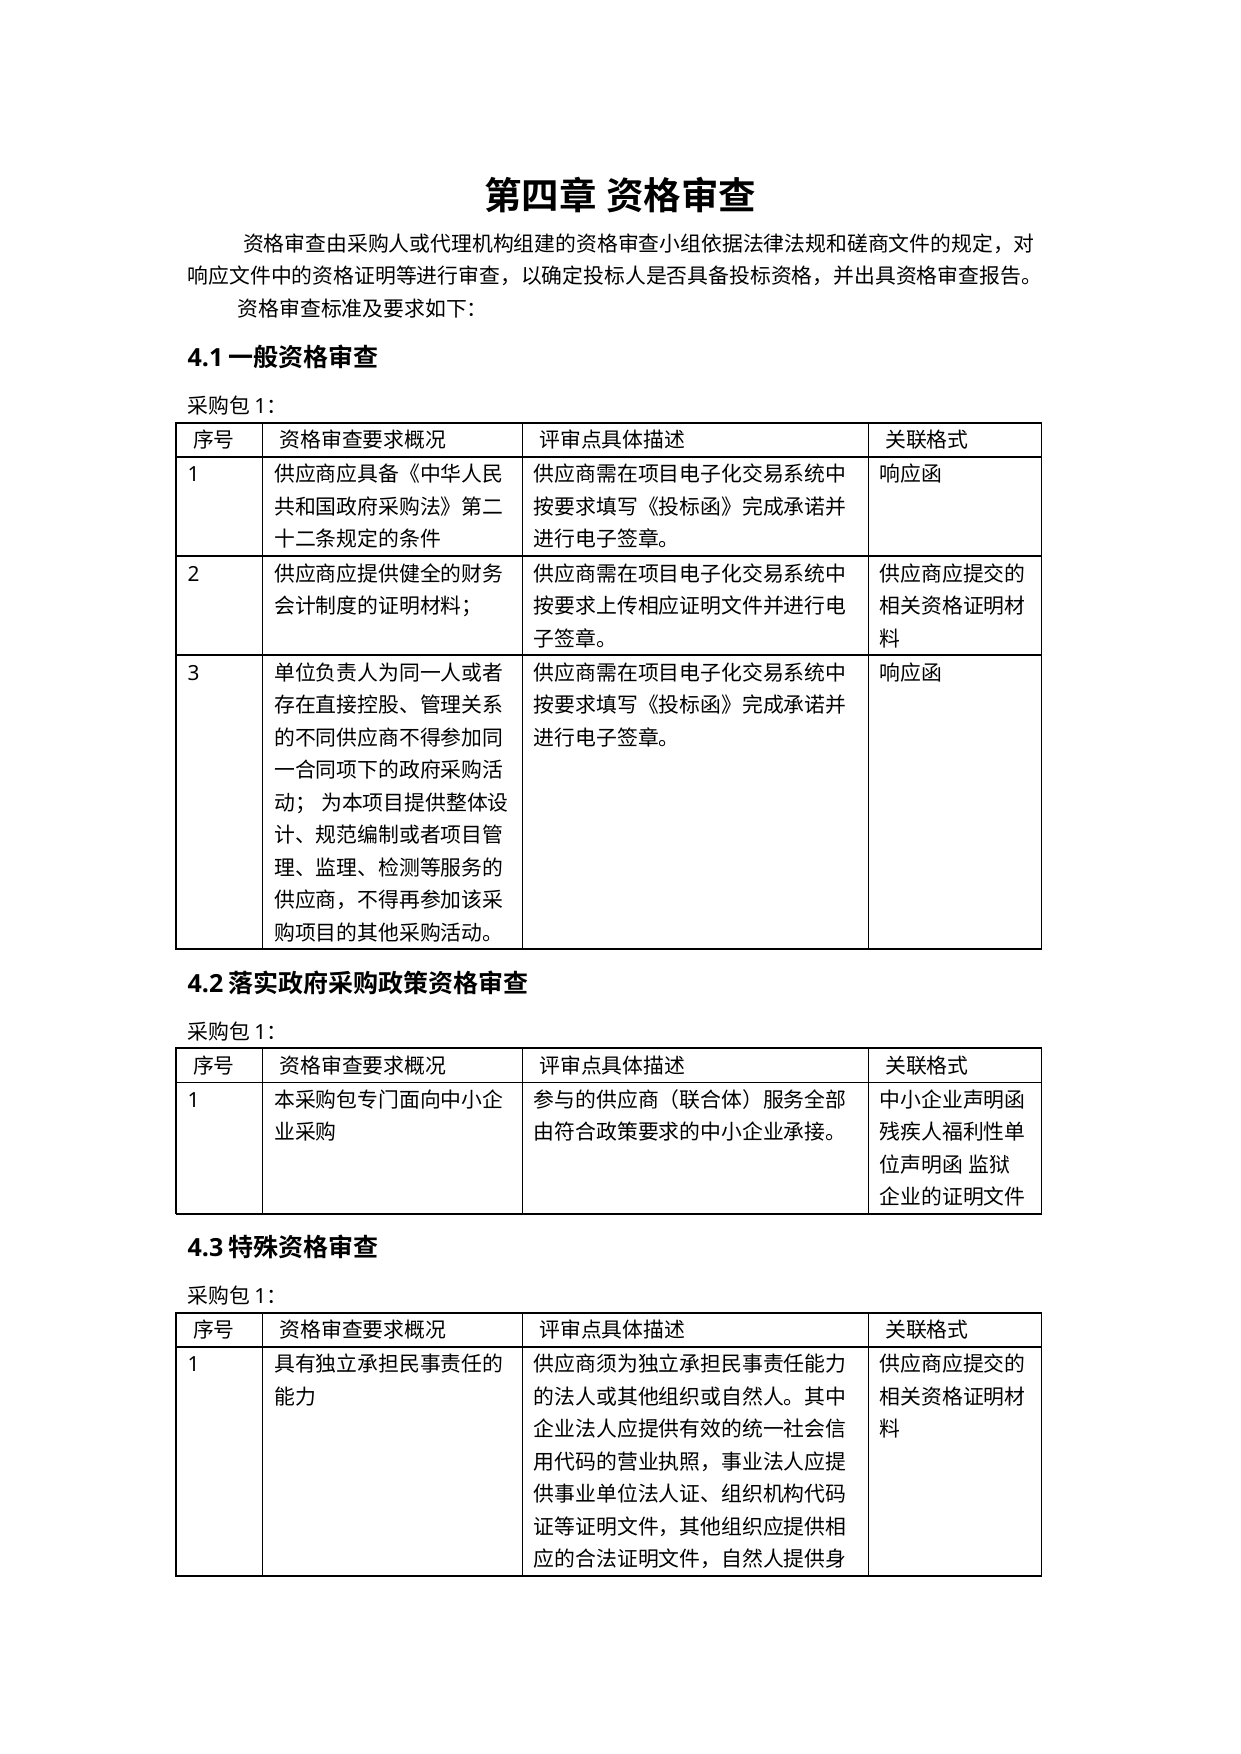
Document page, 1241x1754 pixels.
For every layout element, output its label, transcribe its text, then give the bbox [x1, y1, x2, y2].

table_header 关联格式 [869, 1314, 1041, 1346]
text 4.2落实政府采购政策资格审查 [187, 950, 1053, 1015]
text 采购包1： [187, 1015, 1053, 1047]
table_cell 1 [177, 458, 262, 555]
text 采购包1： [187, 389, 1053, 422]
table_cell 本采购包专门面向中小企业采购 [263, 1083, 522, 1213]
table_cell 具有独立承担民事责任的能力 [263, 1348, 522, 1575]
table_cell 供应商应提交的相关资格证明材料 [869, 1348, 1041, 1575]
text 4.3特殊资格审查 [187, 1214, 1053, 1279]
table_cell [523, 1348, 868, 1575]
table_cell 参与的供应商（联合体）服务全部由符合政策要求的中小企业承接。 [523, 1083, 868, 1213]
text 第四章 资格审查 [187, 162, 1053, 227]
table_cell 供应商应提交的相关资格证明材料 [869, 557, 1041, 654]
table_header 评审点具体描述 [523, 1049, 868, 1081]
table_cell 单位负责人为同一人或者存在直接控股、管理关系的不同供应商不得参加同一合同项下的政府采购活动； 为本项目提供整体设计、规范编制或者项目管理、监理、检测等服务的供应商，不得再参加该采购项目的其他采购活动。 [263, 656, 522, 948]
table_cell 2 [177, 557, 262, 654]
table_cell 1 [177, 1348, 262, 1575]
table_cell 供应商需在项目电子化交易系统中按要求填写《投标函》完成承诺并进行电子签章。 [523, 656, 868, 948]
table_header 资格审查要求概况 [263, 1314, 522, 1346]
table_cell 3 [177, 656, 262, 948]
table_cell 供应商应提供健全的财务会计制度的证明材料； [263, 557, 522, 654]
table_cell 响应函 [869, 656, 1041, 948]
table_cell 中小企业声明函 残疾人福利性单位声明函 监狱企业的证明文件 [869, 1083, 1041, 1213]
table_header 评审点具体描述 [523, 424, 868, 456]
table_header 关联格式 [869, 1049, 1041, 1081]
table_cell 供应商应具备《中华人民共和国政府采购法》第二十二条规定的条件 [263, 458, 522, 555]
table_header 评审点具体描述 [523, 1314, 868, 1346]
table_header 资格审查要求概况 [263, 424, 522, 456]
table_header 序号 [177, 424, 262, 456]
text 资格审查标准及要求如下： [187, 292, 1053, 324]
table_cell 供应商需在项目电子化交易系统中按要求上传相应证明文件并进行电子签章。 [523, 557, 868, 654]
table_header 关联格式 [869, 424, 1041, 456]
text 4.1一般资格审查 [187, 324, 1053, 389]
table_header 序号 [177, 1049, 262, 1081]
table_cell 1 [177, 1083, 262, 1213]
table_header 资格审查要求概况 [263, 1049, 522, 1081]
table_cell 供应商需在项目电子化交易系统中按要求填写《投标函》完成承诺并进行电子签章。 [523, 458, 868, 555]
text 采购包1： [187, 1279, 1053, 1312]
table_header 序号 [177, 1314, 262, 1346]
table_cell 响应函 [869, 458, 1041, 555]
text 资格审查由采购人或代理机构组建的资格审查小组依据法律法规和磋商文件的规定，对响应文件中的资格证明等进行审查，以确定投标人是否具备投标资格，并出具资格审查报告。 [187, 227, 1053, 292]
